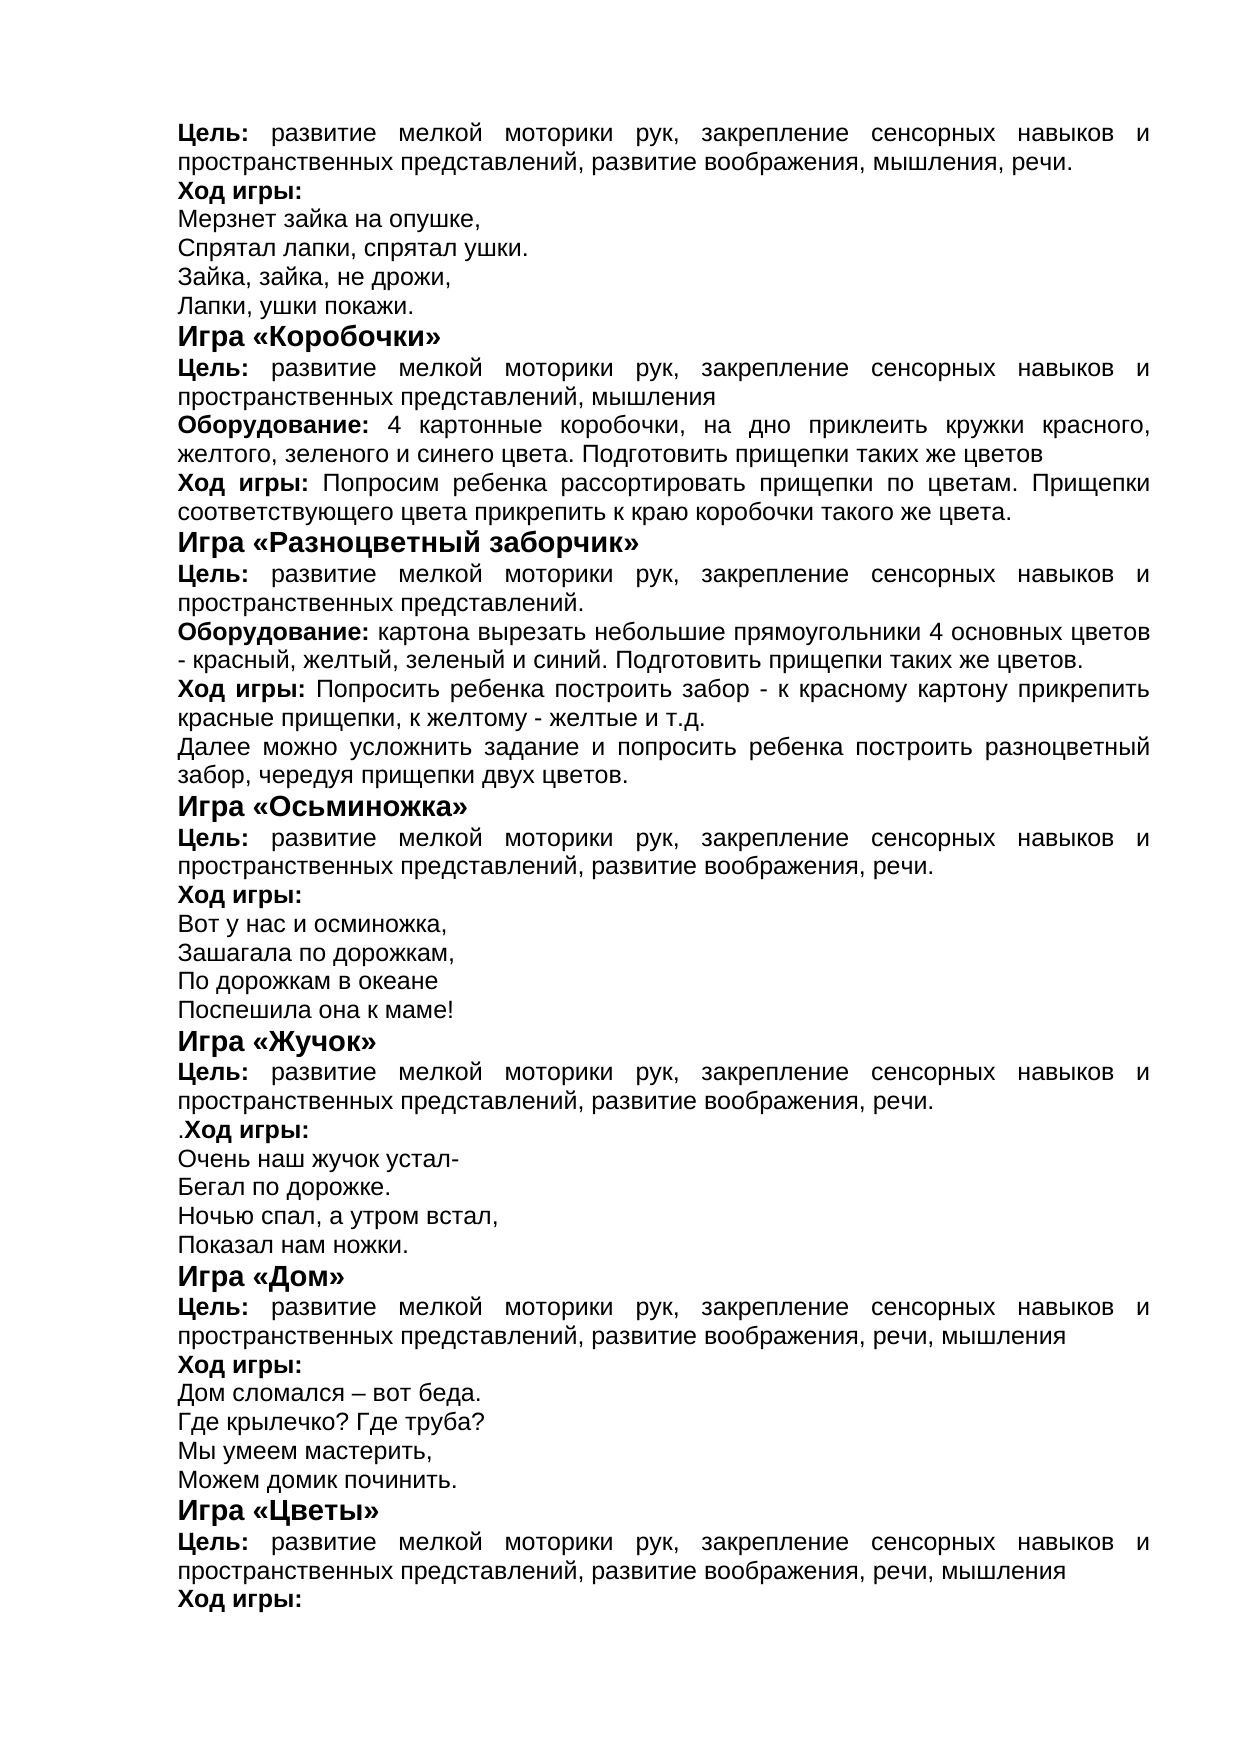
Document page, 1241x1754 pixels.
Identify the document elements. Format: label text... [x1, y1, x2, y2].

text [177, 118, 1152, 176]
text Лапки, ушки покажи. [177, 291, 1152, 319]
text Ход игры: Попросим ребенка рассортировать прищепки по цветам. Прищепки соответствующего цвета прикрепить к краю коробочки такого же цвета. [177, 468, 1152, 525]
text Зашагала по дорожкам, [177, 937, 1152, 966]
text Спрятал лапки, спрятал ушки. [177, 233, 1152, 262]
text Дом сломался – вот беда. [177, 1378, 1152, 1407]
text Очень наш жучок устал- [177, 1143, 1152, 1172]
text Ход игры: Попросить ребенка построить забор - к красному картону прикрепить красные прищепки, к желтому - желтые и т.д. [177, 674, 1152, 731]
text Можем домик починить. [177, 1464, 1152, 1493]
text Зайка, зайка, не дрожи, [177, 262, 1152, 291]
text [177, 1527, 1152, 1584]
text Поспешила она к маме! [177, 995, 1152, 1024]
text .Ход игры: [177, 1115, 1152, 1143]
text Мерзнет зайка на опушке, [177, 204, 1152, 233]
text По дорожкам в океане [177, 966, 1152, 995]
text Цель: развитие мелкой моторики рук, закрепление сенсорных навыков и пространственных представлений, мышления [177, 353, 1152, 410]
text Вот у нас и осминожка, [177, 909, 1152, 937]
text Ход игры: [177, 1349, 1152, 1378]
text Мы умеем мастерить, [177, 1436, 1152, 1464]
text Игра «Цветы» [177, 1493, 1152, 1527]
text Игра «Разноцветный заборчик» [177, 525, 1152, 559]
text Где крылечко? Где труба? [177, 1407, 1152, 1436]
text Бегал по дорожке. [177, 1172, 1152, 1201]
text Далее можно усложнить задание и попросить ребенка построить разноцветный забор, чередуя прищепки двух цветов. [177, 731, 1152, 789]
text Игра «Коробочки» [177, 319, 1152, 353]
text Оборудование: 4 картонные коробочки, на дно приклеить кружки красного, желтого, зеленого и синего цвета. Подготовить прищепки таких же цветов [177, 410, 1152, 468]
text Цель: развитие мелкой моторики рук, закрепление сенсорных навыков и пространственных представлений. [177, 559, 1152, 616]
text Ход игры: [177, 880, 1152, 909]
text Цель: развитие мелкой моторики рук, закрепление сенсорных навыков и пространственных представлений, развитие воображения, речи, мышления [177, 1292, 1152, 1349]
text Игра «Дом» [177, 1258, 1152, 1292]
text Ночью спал, а утром встал, [177, 1201, 1152, 1230]
text Игра «Осьминожка» [177, 789, 1152, 822]
text Ход игры: [177, 1584, 1152, 1613]
text Ход игры: [177, 176, 1152, 204]
text Цель: развитие мелкой моторики рук, закрепление сенсорных навыков и пространственных представлений, развитие воображения, речи. [177, 822, 1152, 880]
text Показал нам ножки. [177, 1230, 1152, 1258]
text Цель: развитие мелкой моторики рук, закрепление сенсорных навыков и пространственных представлений, развитие воображения, речи. [177, 1057, 1152, 1115]
text Оборудование: картона вырезать небольшие прямоугольники 4 основных цветов - красный, желтый, зеленый и синий. Подготовить прищепки таких же цветов. [177, 616, 1152, 674]
text Игра «Жучок» [177, 1024, 1152, 1057]
